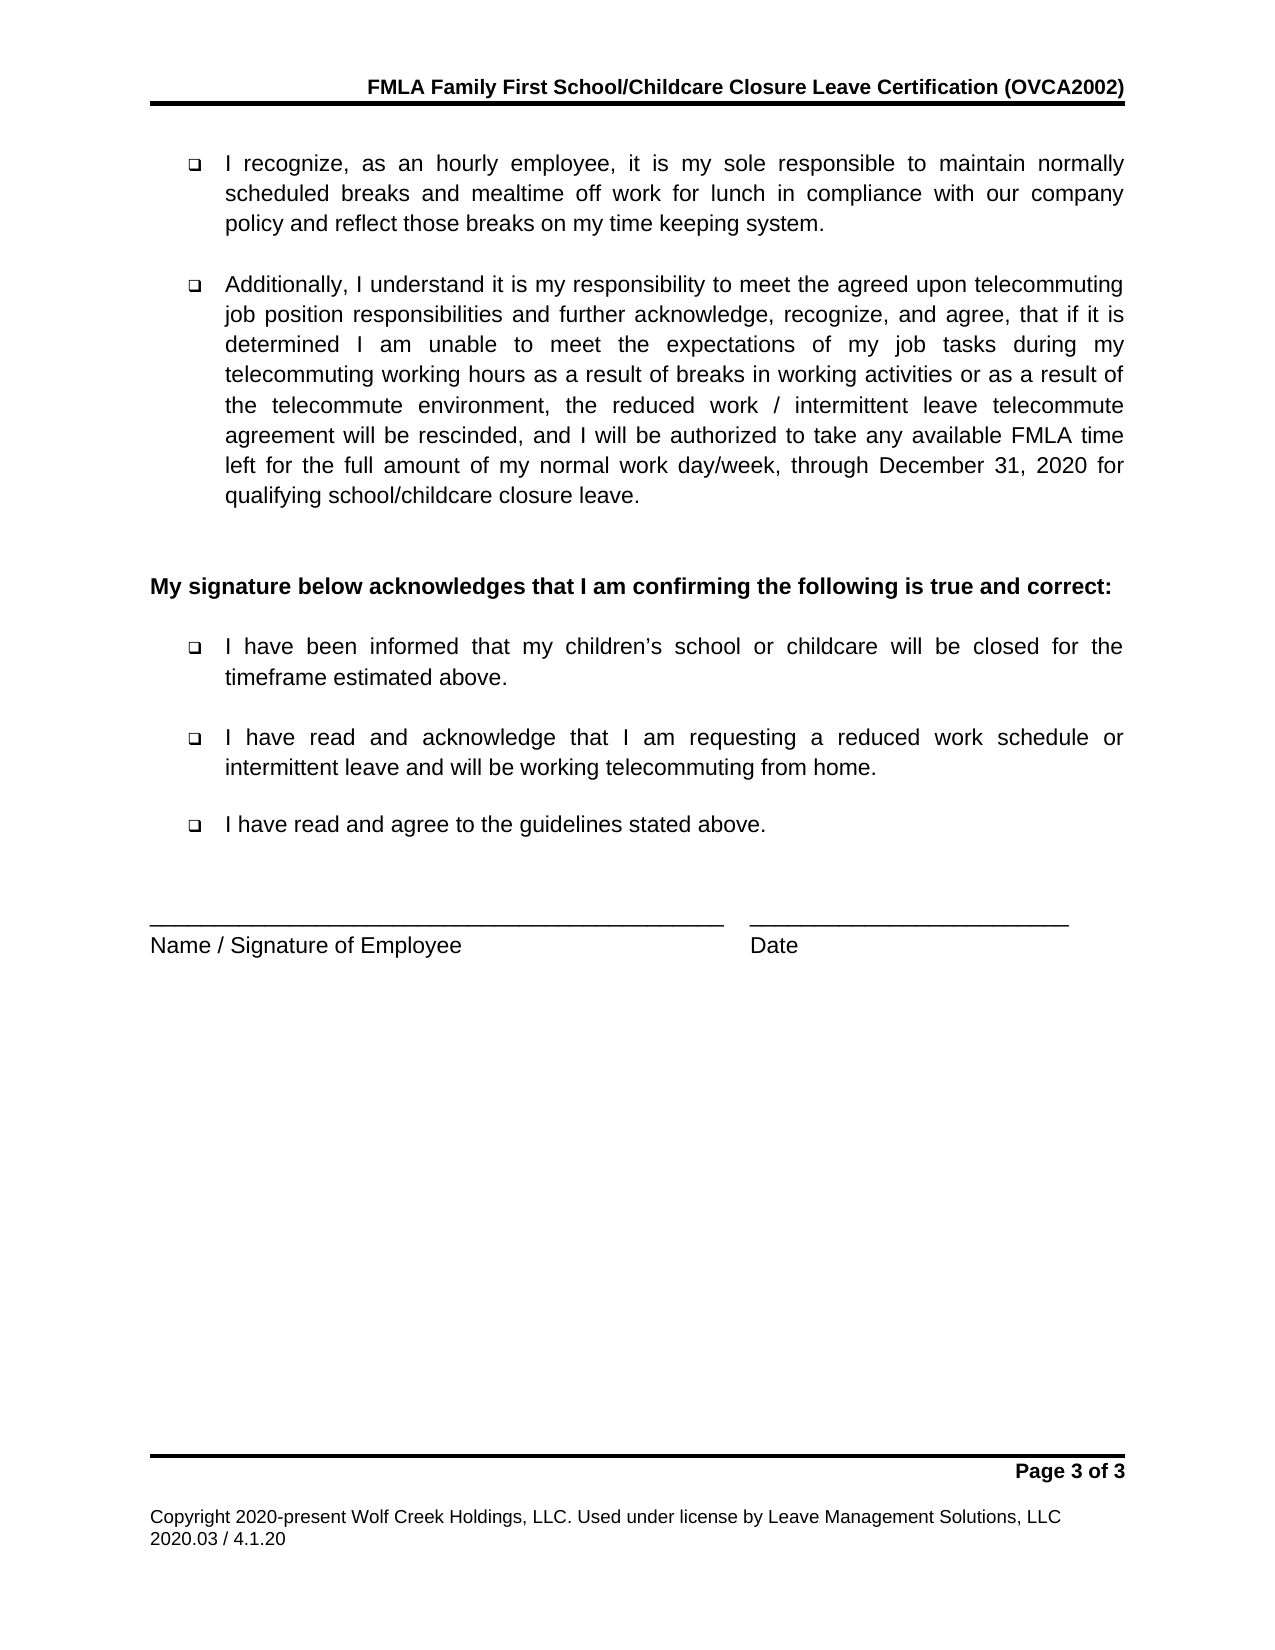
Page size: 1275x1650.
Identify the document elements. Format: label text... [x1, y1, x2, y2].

list I have read and acknowledge that I am requesting a reduced work schedule or intermittent leave and will be working telecommuting from home. [187, 724, 1125, 781]
text _____________________________________________ _________________________ [150, 901, 1125, 928]
list Additionally, I understand it is my responsibility to meet the agreed upon telecommuting job position responsibilities and further acknowledge, recognize, and agree, that if it is determined I am unable to meet the expectations of my job tasks during my telecommuting working hours as a result of breaks in working activities or as a result of the telecommute environment, the reduced work / intermittent leave telecommute agreement will be rescinded, and I will be authorized to take any available FMLA time left for the full amount of my normal work day/week, through December 31, 2020 for qualifying school/childcare closure leave. [187, 271, 1125, 509]
list I have been informed that my children’s school or childcare will be closed for the timeframe estimated above. [187, 633, 1125, 690]
list I recognize, as an hourly employee, it is my sole responsible to maintain normally scheduled breaks and mealtime off work for lunch in compliance with our company policy and reflect those breaks on my time keeping system. [187, 150, 1125, 237]
text Name / Signature of Employee Date [150, 932, 1125, 958]
text My signature below acknowledges that I am confirming the following is true and correct: [150, 573, 1125, 599]
list I have read and agree to the guidelines stated above. [187, 811, 1125, 837]
